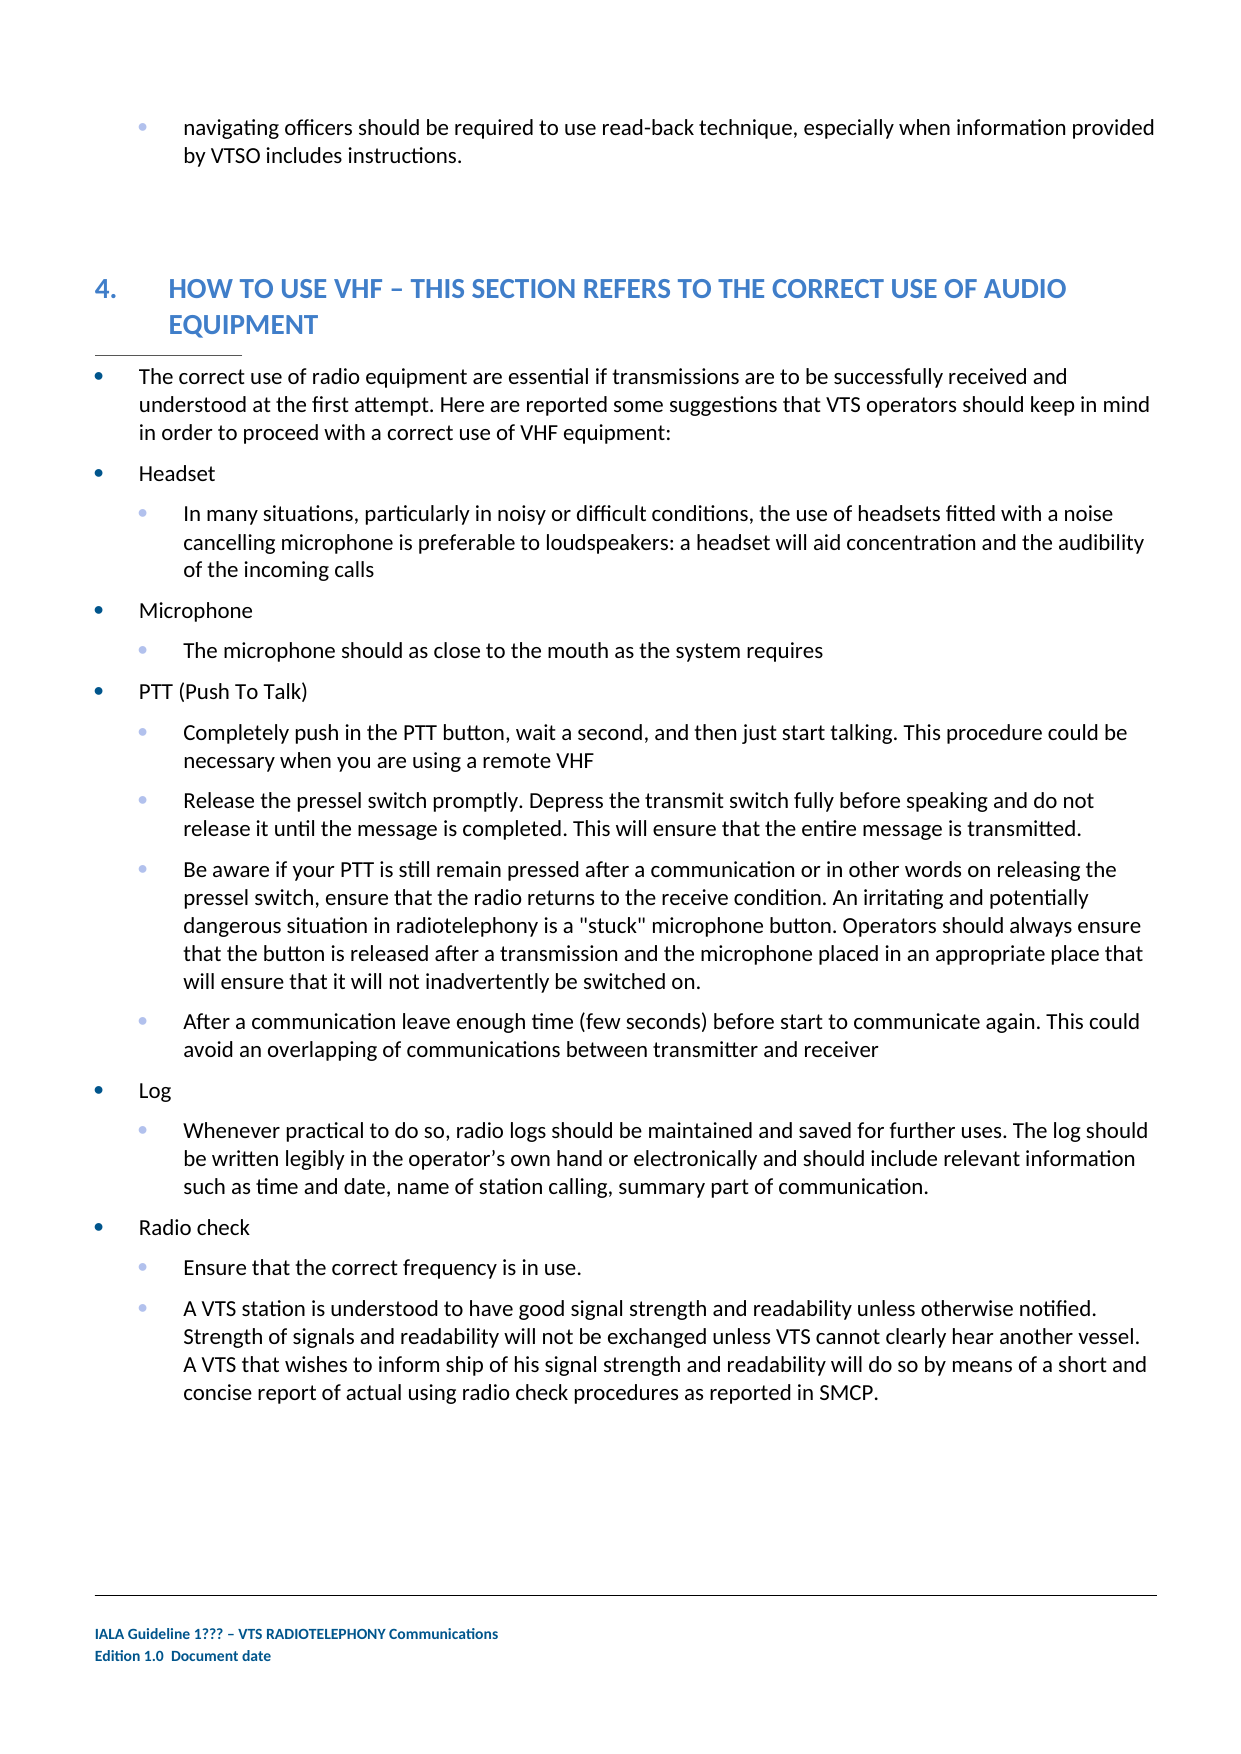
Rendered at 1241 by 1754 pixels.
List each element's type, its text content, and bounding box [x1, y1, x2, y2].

text After a communication leave enough time (few seconds) before start to communicate again. This could avoid an overlapping of communications between transmitter and receiver [139, 1007, 1157, 1063]
text navigating officers should be required to use read-back technique, especially when information provided by VTSO includes instructions. [139, 113, 1157, 169]
text Completely push in the PTT button, wait a second, and then just start talking. This procedure could be necessary when you are using a remote VHF [139, 718, 1157, 774]
subtitle How to use VHF – This section refers to the correct use of audio equipment [94, 270, 1157, 342]
text Microphone [94, 596, 1157, 624]
text Log [94, 1076, 1157, 1104]
text In many situations, particularly in noisy or difficult conditions, the use of headsets fitted with a noise cancelling microphone is preferable to loudspeakers: a headset will aid concentration and the audibility of the incoming calls [139, 499, 1157, 584]
text The correct use of radio equipment are essential if transmissions are to be successfully received and understood at the first attempt. Here are reported some suggestions that VTS operators should keep in mind in order to proceed with a correct use of VHF equipment: [94, 362, 1157, 447]
text Whenever practical to do so, radio logs should be maintained and saved for further uses. The log should be written legibly in the operator’s own hand or electronically and should include relevant information such as time and date, name of station calling, summary part of communication. [139, 1116, 1157, 1201]
text Release the pressel switch promptly. Depress the transmit switch fully before speaking and do not release it until the message is completed. This will ensure that the entire message is transmitted. [139, 786, 1157, 842]
text A VTS station is understood to have good signal strength and readability unless otherwise notified. Strength of signals and readability will not be exchanged unless VTS cannot clearly hear another vessel. A VTS that wishes to inform ship of his signal strength and readability will do so by means of a short and concise report of actual using radio check procedures as reported in SMCP. [139, 1294, 1157, 1406]
text The microphone should as close to the mouth as the system requires [139, 637, 1157, 665]
text Ensure that the correct frequency is in use. [139, 1253, 1157, 1282]
text Radio check [94, 1213, 1157, 1241]
text Be aware if your PTT is still remain pressed after a communication or in other words on releasing the pressel switch, ensure that the radio returns to the receive condition. An irritating and potentially dangerous situation in radiotelephony is a "stuck" microphone button. Operators should always ensure that the button is released after a transmission and the microphone placed in an appropriate place that will ensure that it will not inadvertently be switched on. [139, 855, 1157, 995]
text Headset [94, 459, 1157, 487]
text PTT (Push To Talk) [94, 677, 1157, 705]
